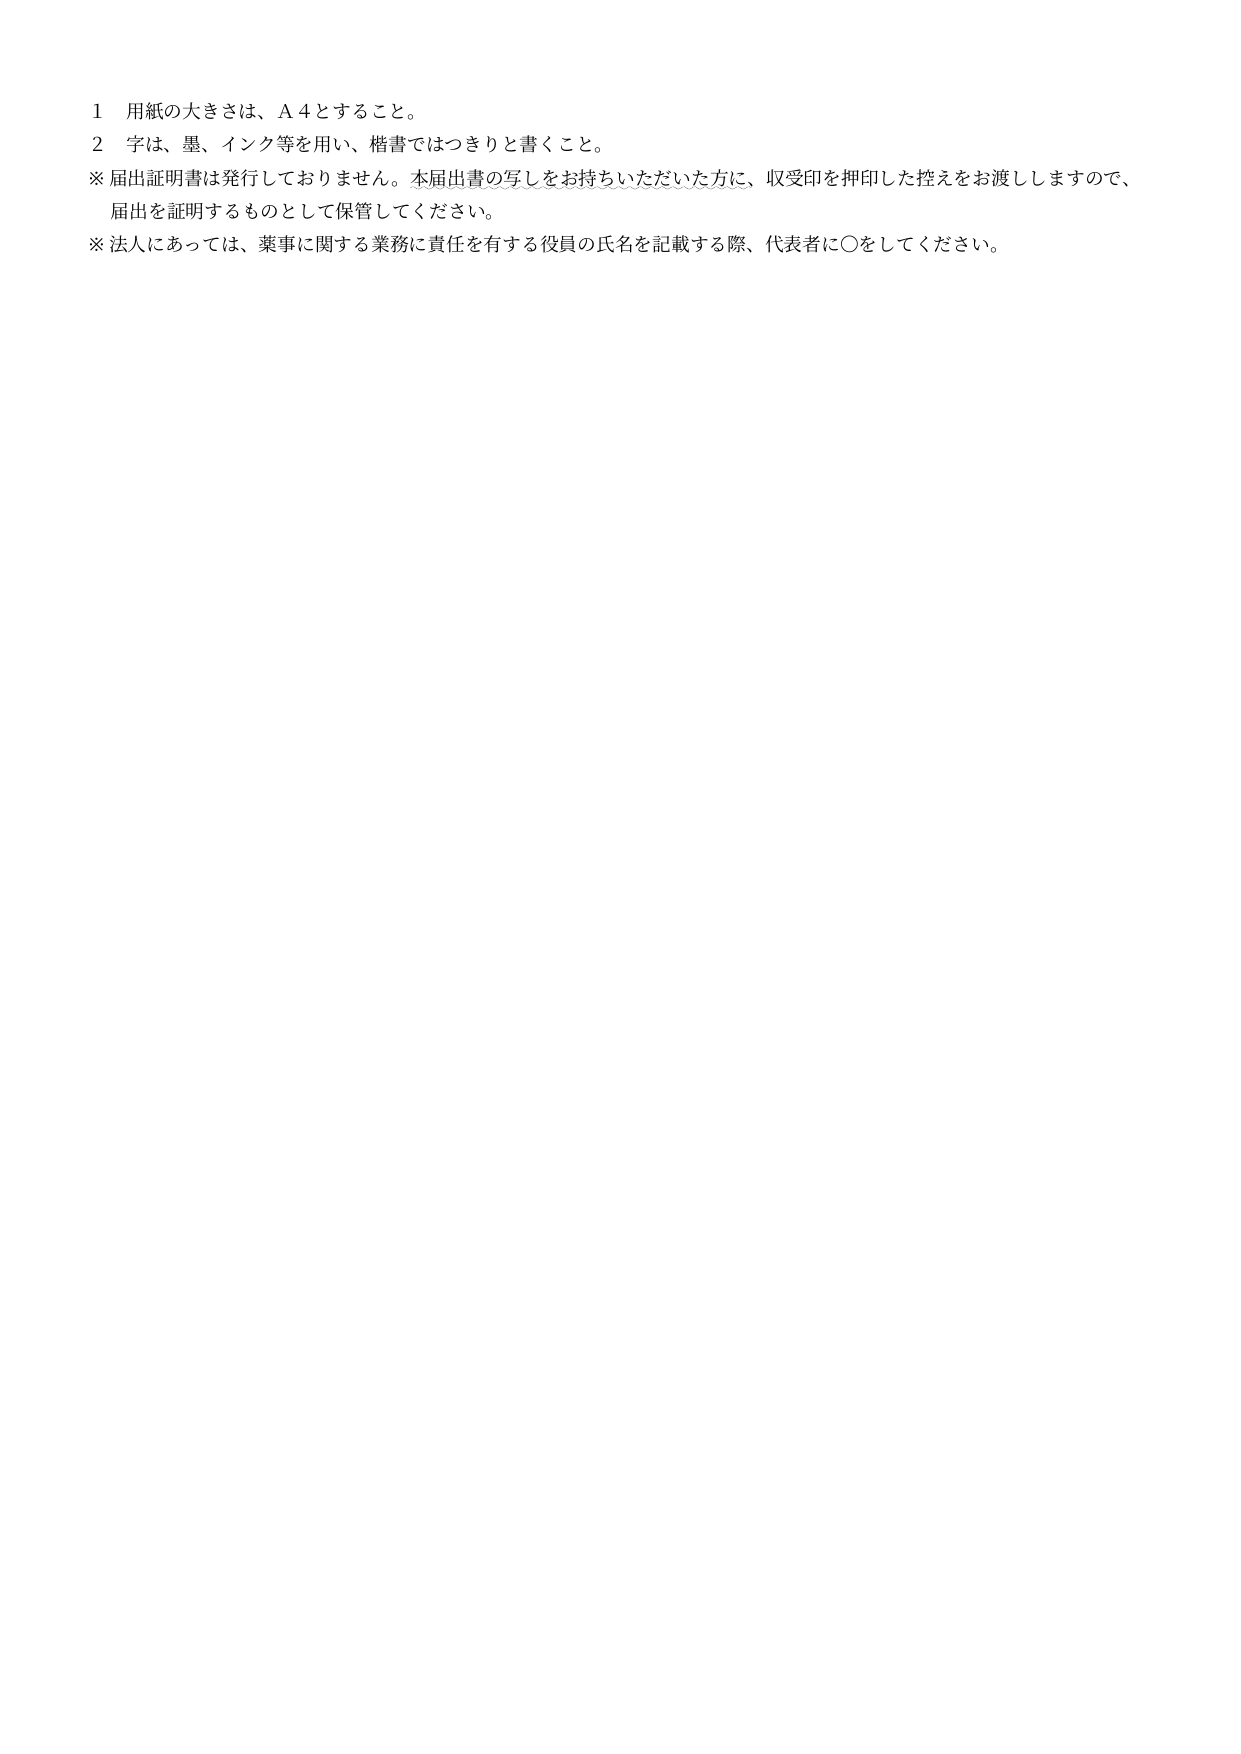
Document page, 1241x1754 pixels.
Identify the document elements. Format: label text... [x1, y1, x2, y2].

text ※ 届出証明書は発行しておりません。本届出書の写しをお持ちいただいた方に、収受印を押印した控えをお渡ししますので、 [89, 160, 1152, 194]
text ※ 法人にあっては、薬事に関する業務に責任を有する役員の氏名を記載する際、代表者に〇をしてください。 [89, 227, 1152, 260]
text ２ 字は、墨、インク等を用い、楷書ではつきりと書くこと。 [89, 127, 1152, 160]
text 届出を証明するものとして保管してください。 [111, 194, 1152, 227]
text １ 用紙の大きさは、Ａ４とすること。 [89, 94, 1152, 127]
